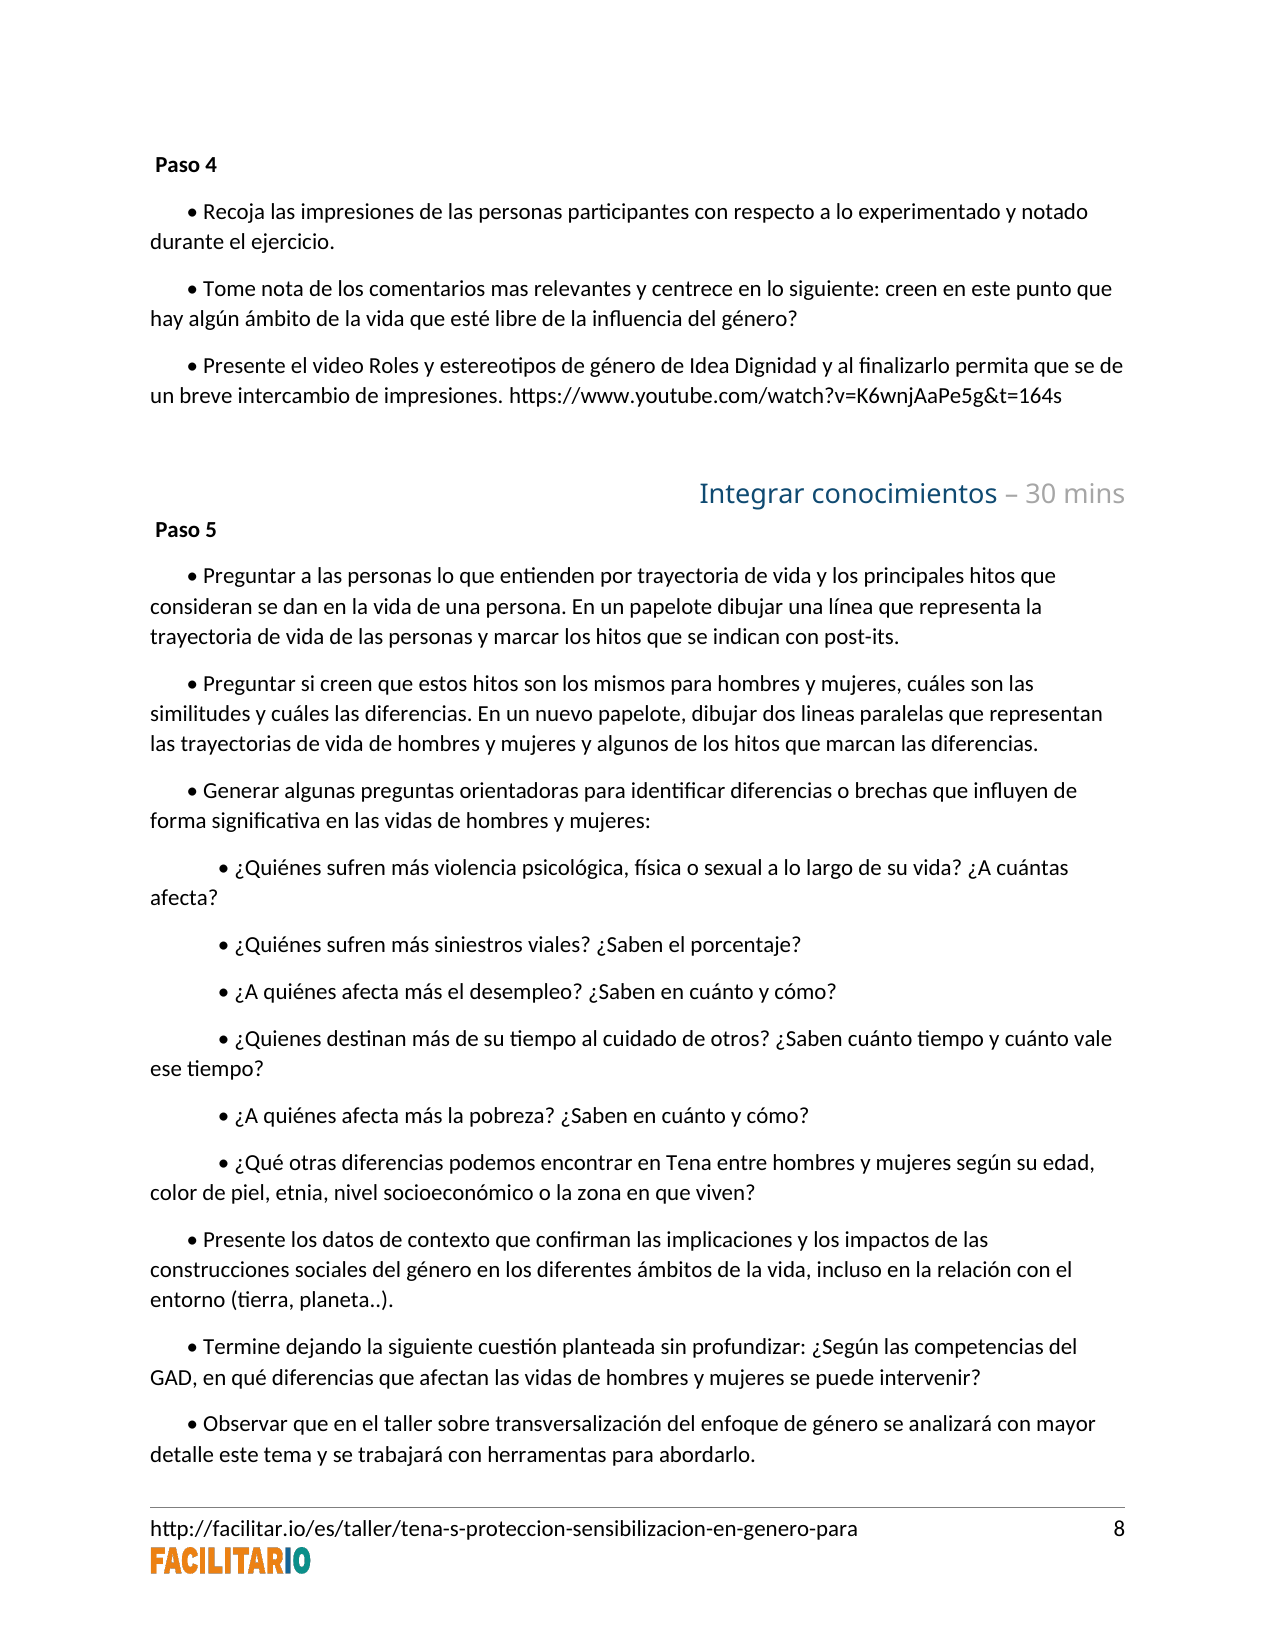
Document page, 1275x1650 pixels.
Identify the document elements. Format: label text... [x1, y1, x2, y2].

text • Generar algunas preguntas orientadoras para identificar diferencias o brechas que influyen de forma significativa en las vidas de hombres y mujeres: [150, 776, 1125, 834]
text • Preguntar a las personas lo que entienden por trayectoria de vida y los principales hitos que consideran se dan en la vida de una persona. En un papelote dibujar una línea que representa la trayectoria de vida de las personas y marcar los hitos que se indican con post-its. [150, 562, 1125, 650]
text • ¿A quiénes afecta más el desempleo? ¿Saben en cuánto y cómo? [150, 977, 1125, 1005]
text • Presente los datos de contexto que confirman las implicaciones y los impactos de las construcciones sociales del género en los diferentes ámbitos de la vida, incluso en la relación con el entorno (tierra, planeta..). [150, 1225, 1125, 1314]
text • Presente el video Roles y estereotipos de género de Idea Dignidad y al finalizarlo permita que se de un breve intercambio de impresiones. https://www.youtube.com/watch?v=K6wnjAaPe5g&t=164s [150, 351, 1125, 409]
text • Recoja las impresiones de las personas participantes con respecto a lo experimentado y notado durante el ejercicio. [150, 197, 1125, 255]
picture [145, 1544, 315, 1576]
text • Observar que en el taller sobre transversalización del enfoque de género se analizará con mayor detalle este tema y se trabajará con herramentas para abordarlo. [150, 1409, 1125, 1468]
text • ¿Quiénes sufren más siniestros viales? ¿Saben el porcentaje? [150, 930, 1125, 958]
text • Tome nota de los comentarios mas relevantes y centrece en lo siguiente: creen en este punto que hay algún ámbito de la vida que esté libre de la influencia del género? [150, 274, 1125, 332]
text • ¿Quiénes sufren más violencia psicológica, física o sexual a lo largo de su vida? ¿A cuántas afecta? [150, 853, 1125, 912]
text • ¿Qué otras diferencias podemos encontrar en Tena entre hombres y mujeres según su edad, color de piel, etnia, nivel socioeconómico o la zona en que viven? [150, 1148, 1125, 1206]
text • Preguntar si creen que estos hitos son los mismos para hombres y mujeres, cuáles son las similitudes y cuáles las diferencias. En un nuevo papelote, dibujar dos lineas paralelas que representan las trayectorias de vida de hombres y mujeres y algunos de los hitos que marcan las diferencias. [150, 669, 1125, 757]
text • ¿Quienes destinan más de su tiempo al cuidado de otros? ¿Saben cuánto tiempo y cuánto vale ese tiempo? [150, 1024, 1125, 1082]
text • ¿A quiénes afecta más la pobreza? ¿Saben en cuánto y cómo? [150, 1101, 1125, 1129]
subtitle Integrar conocimientos – 30 mins [150, 475, 1125, 512]
text Paso 5 [150, 515, 1125, 543]
text Paso 4 [150, 150, 1125, 178]
text • Termine dejando la siguiente cuestión planteada sin profundizar: ¿Según las competencias del GAD, en qué diferencias que afectan las vidas de hombres y mujeres se puede intervenir? [150, 1332, 1125, 1391]
